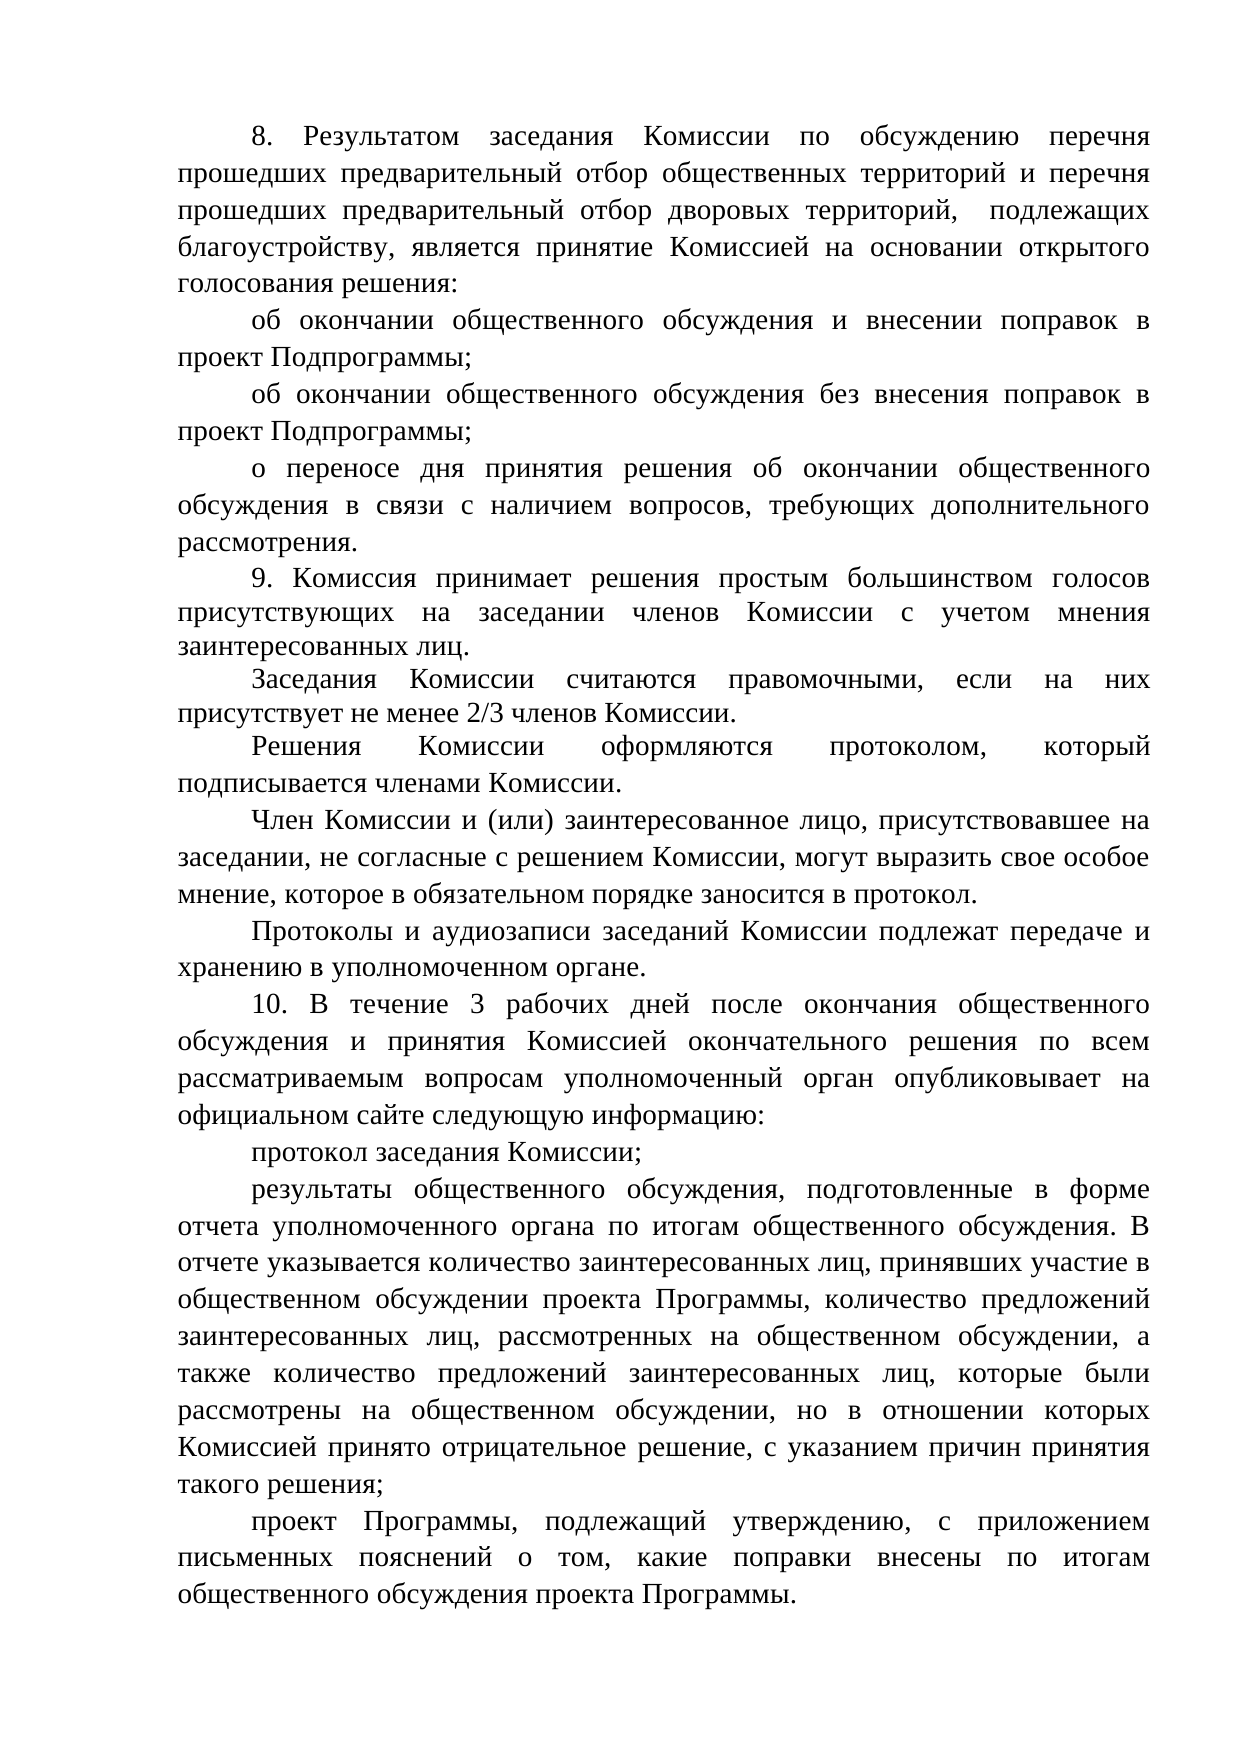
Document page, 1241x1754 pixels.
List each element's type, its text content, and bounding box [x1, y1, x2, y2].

text Член Комиссии и (или) заинтересованное лицо, присутствовавшее на заседании, не согласные с решением Комиссии, могут выразить свое особое мнение, которое в обязательном порядке заносится в протокол. [177, 802, 1152, 909]
text о переносе дня принятия решения об окончании общественного обсуждения в связи с наличием вопросов, требующих дополнительного рассмотрения. [177, 450, 1152, 557]
text об окончании общественного обсуждения и внесении поправок в проект Подпрограммы; [177, 302, 1152, 373]
text 10. В течение 3 рабочих дней после окончания общественного обсуждения и принятия Комиссией окончательного решения по всем рассматриваемым вопросам уполномоченный орган опубликовывает на официальном сайте следующую информацию: [177, 986, 1152, 1131]
text проект Программы, подлежащий утверждению, с приложением письменных пояснений о том, какие поправки внесены по итогам общественного обсуждения проекта Программы. [177, 1503, 1152, 1610]
text Протоколы и аудиозаписи заседаний Комиссии подлежат передаче и хранению в уполномоченном органе. [177, 913, 1152, 983]
text Решения Комиссии оформляются протоколом, который подписывается членами Комиссии. [177, 728, 1152, 799]
text 9. Комиссия принимает решения простым большинством голосов присутствующих на заседании членов Комиссии с учетом мнения заинтересованных лиц. [177, 561, 1152, 661]
text об окончании общественного обсуждения без внесения поправок в проект Подпрограммы; [177, 376, 1152, 447]
text протокол заседания Комиссии; [177, 1134, 1152, 1167]
text Заседания Комиссии считаются правомочными, если на них присутствует не менее 2/3 членов Комиссии. [177, 661, 1152, 728]
text результаты общественного обсуждения, подготовленные в форме отчета уполномоченного органа по итогам общественного обсуждения. В отчете указывается количество заинтересованных лиц, принявших участие в общественном обсуждении проекта Программы, количество предложений заинтересованных лиц, рассмотренных на общественном обсуждении, а также количество предложений заинтересованных лиц, которые были рассмотрены на общественном обсуждении, но в отношении которых Комиссией принято отрицательное решение, с указанием причин принятия такого решения; [177, 1171, 1152, 1499]
text 8. Результатом заседания Комиссии по обсуждению перечня прошедших предварительный отбор общественных территорий и перечня прошедших предварительный отбор дворовых территорий, подлежащих благоустройству, является принятие Комиссией на основании открытого голосования решения: [177, 118, 1152, 299]
